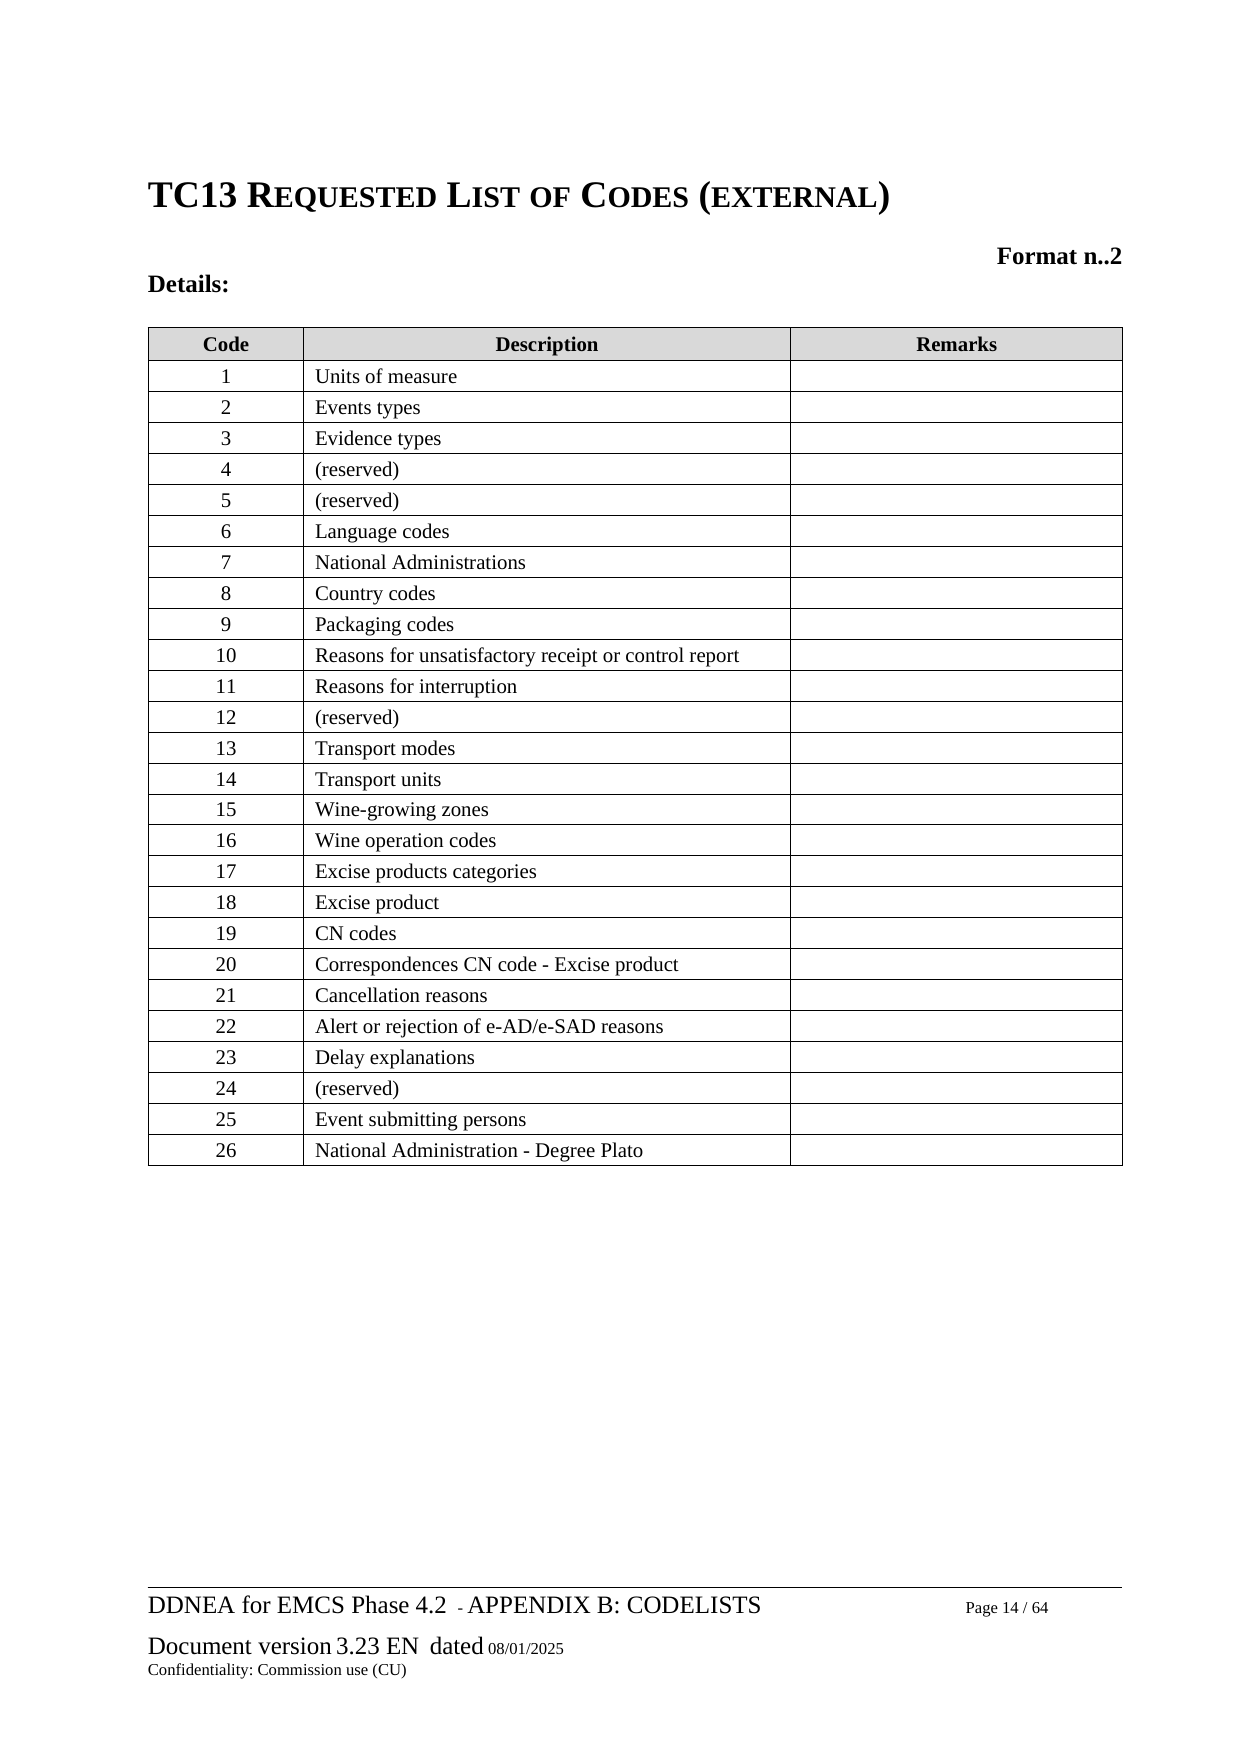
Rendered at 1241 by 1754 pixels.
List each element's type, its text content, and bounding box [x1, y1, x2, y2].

table_cell [791, 764, 1122, 793]
table_cell Reasons for interruption [304, 671, 790, 701]
table_cell [791, 578, 1122, 608]
table_cell 10 [149, 640, 303, 670]
table_cell 1 [149, 361, 303, 391]
text TC13 Requested List of Codes (external) [148, 173, 1122, 216]
table_cell Alert or rejection of e-AD/e-SAD reasons [304, 1011, 790, 1041]
table_cell 25 [149, 1104, 303, 1134]
table_header Remarks [791, 328, 1122, 360]
table_cell Events types [304, 392, 790, 422]
table_cell [791, 702, 1122, 732]
table_cell 20 [149, 949, 303, 979]
table_cell Transport units [304, 764, 790, 793]
table_cell [791, 516, 1122, 546]
table_cell [791, 361, 1122, 391]
table_cell 7 [149, 547, 303, 577]
table_cell Correspondences CN code - Excise product [304, 949, 790, 979]
table_cell 12 [149, 702, 303, 732]
table_cell 17 [149, 856, 303, 886]
table_cell [791, 856, 1122, 886]
table_cell Wine-growing zones [304, 795, 790, 824]
table_cell National Administrations [304, 547, 790, 577]
table_cell [791, 887, 1122, 917]
table_cell Reasons for unsatisfactory receipt or control report [304, 640, 790, 670]
table_cell [791, 1073, 1122, 1103]
table_cell 23 [149, 1042, 303, 1072]
table_cell 21 [149, 980, 303, 1010]
table_cell 4 [149, 454, 303, 484]
table_cell [791, 825, 1122, 855]
table_cell Language codes [304, 516, 790, 546]
table_cell Evidence types [304, 423, 790, 453]
table_cell Country codes [304, 578, 790, 608]
table_cell Cancellation reasons [304, 980, 790, 1010]
table_cell [791, 1135, 1122, 1165]
table_cell 13 [149, 733, 303, 762]
table_cell [791, 454, 1122, 484]
table_header Code [149, 328, 303, 360]
table_cell (reserved) [304, 454, 790, 484]
table_cell (reserved) [304, 1073, 790, 1103]
table_cell Event submitting persons [304, 1104, 790, 1134]
table_cell (reserved) [304, 702, 790, 732]
table_cell Packaging codes [304, 609, 790, 639]
table_cell [791, 423, 1122, 453]
table_cell National Administration - Degree Plato [304, 1135, 790, 1165]
table_cell 26 [149, 1135, 303, 1165]
table_cell 14 [149, 764, 303, 793]
table_cell [791, 392, 1122, 422]
table_cell [791, 1011, 1122, 1041]
table_cell Transport modes [304, 733, 790, 762]
table_cell 24 [149, 1073, 303, 1103]
table_cell 8 [149, 578, 303, 608]
text Details: [148, 269, 1122, 298]
table_cell [791, 547, 1122, 577]
table_cell 19 [149, 918, 303, 948]
table_cell 15 [149, 795, 303, 824]
table_cell [791, 733, 1122, 762]
table_cell [791, 980, 1122, 1010]
text Format n..2 [148, 241, 1122, 269]
table_cell [791, 795, 1122, 824]
table_cell 5 [149, 485, 303, 515]
table_cell 11 [149, 671, 303, 701]
table_cell 22 [149, 1011, 303, 1041]
table_cell [791, 609, 1122, 639]
table_cell 2 [149, 392, 303, 422]
table_cell 6 [149, 516, 303, 546]
table_cell (reserved) [304, 485, 790, 515]
table_cell [791, 949, 1122, 979]
table_cell [791, 640, 1122, 670]
table_cell 18 [149, 887, 303, 917]
table_cell [791, 918, 1122, 948]
table_cell [791, 1104, 1122, 1134]
table_cell Excise products categories [304, 856, 790, 886]
table_cell CN codes [304, 918, 790, 948]
table_cell [791, 485, 1122, 515]
table_cell Delay explanations [304, 1042, 790, 1072]
table_header Description [304, 328, 790, 360]
table_cell [791, 671, 1122, 701]
table_cell 16 [149, 825, 303, 855]
table_cell 3 [149, 423, 303, 453]
table_cell Wine operation codes [304, 825, 790, 855]
table_cell Units of measure [304, 361, 790, 391]
table_cell Excise product [304, 887, 790, 917]
table_cell [791, 1042, 1122, 1072]
table_cell 9 [149, 609, 303, 639]
